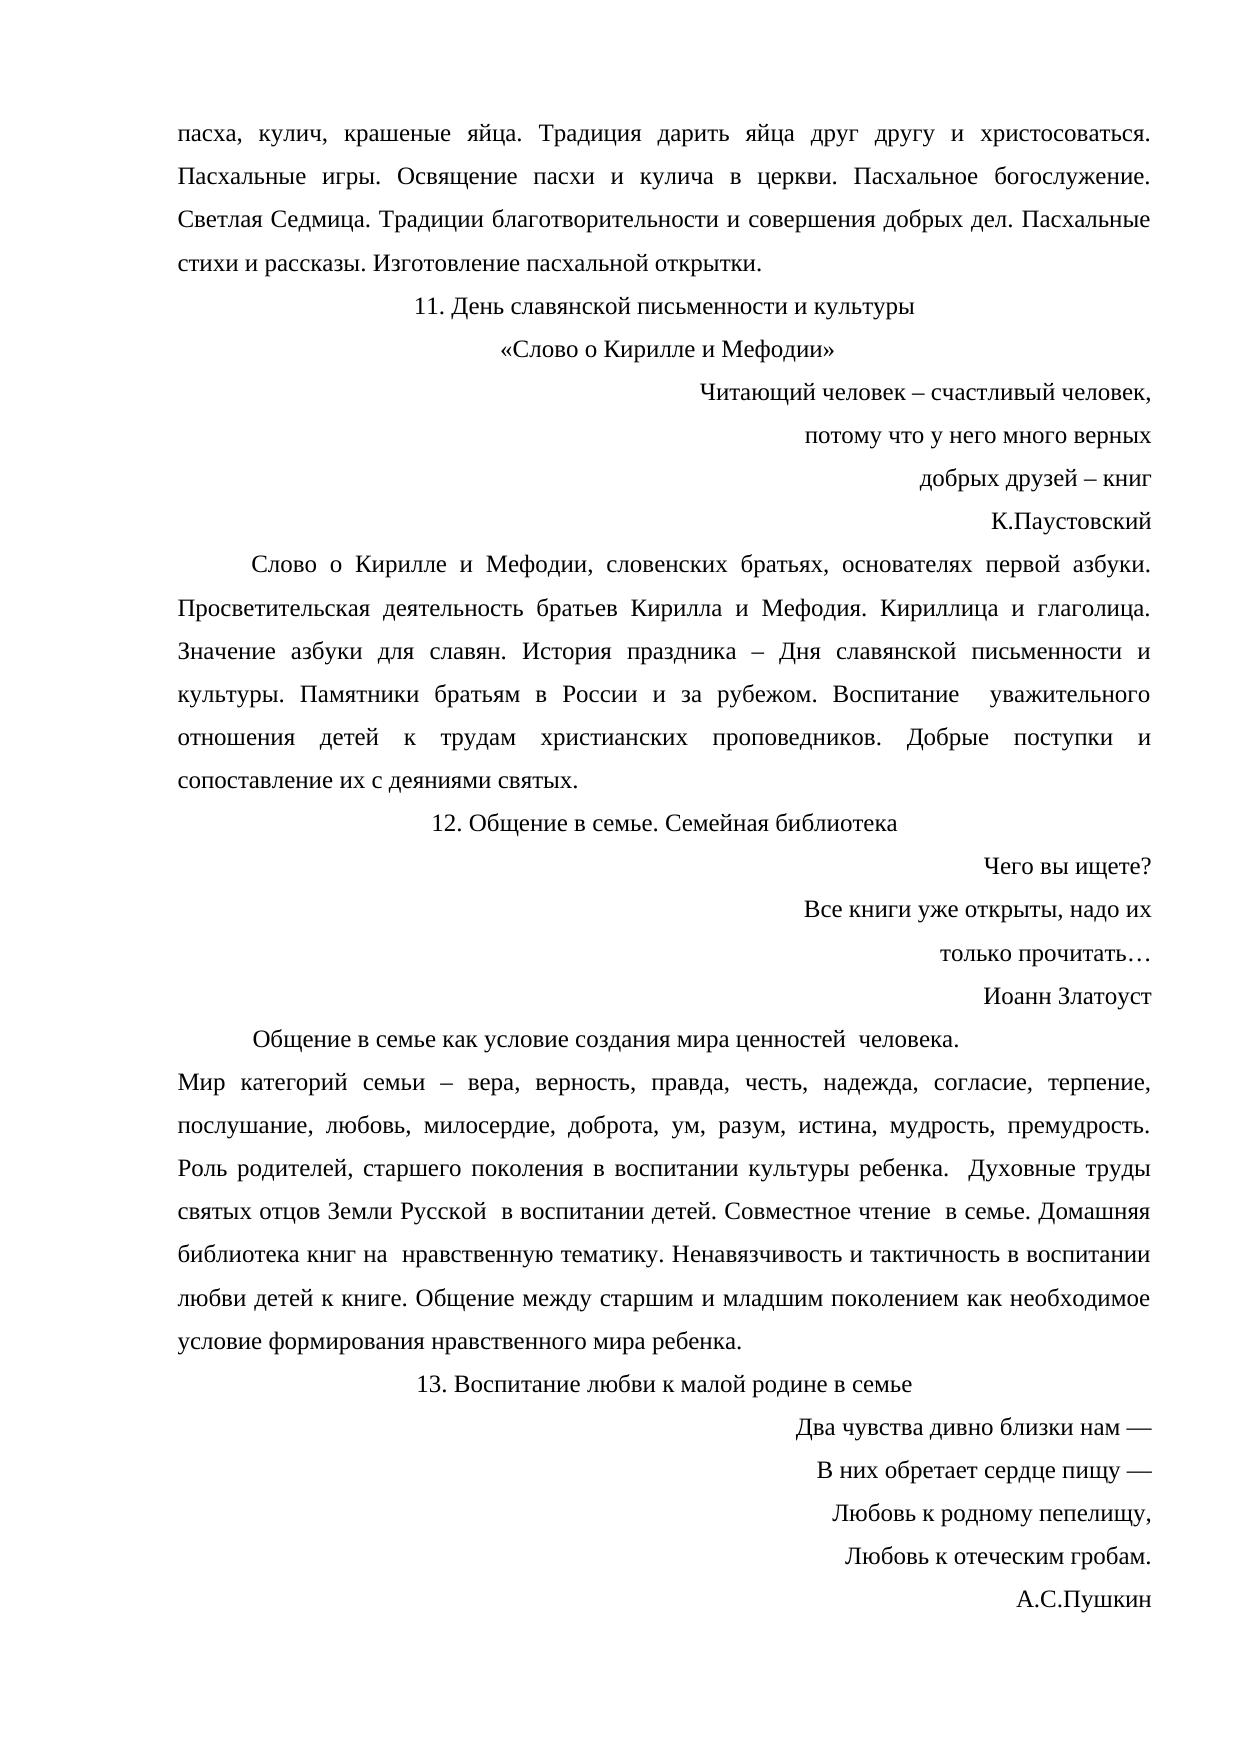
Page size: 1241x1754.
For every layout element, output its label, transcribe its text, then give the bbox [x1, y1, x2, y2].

text 13. Воспитание любви к малой родине в семье [177, 1369, 1152, 1398]
text Общение в семье как условие создания мира ценностей человека. [177, 1024, 1152, 1053]
text Все книги уже открыты, надо их [177, 894, 1152, 923]
text К.Паустовский [177, 506, 1152, 535]
text 11. День славянской письменности и культуры [177, 291, 1152, 319]
text Иоанн Златоуст [177, 981, 1152, 1009]
text В них обретает сердце пищу — [177, 1455, 1152, 1484]
text А.С.Пушкин [177, 1584, 1152, 1613]
text Любовь к отеческим гробам. [177, 1541, 1152, 1570]
text 12. Общение в семье. Семейная библиотека [177, 808, 1152, 837]
text Чего вы ищете? [177, 851, 1152, 880]
text Два чувства дивно близки нам — [177, 1412, 1152, 1441]
text потому что у него много верных [177, 420, 1152, 449]
text Читающий человек – счастливый человек, [177, 377, 1152, 406]
text Слово о Кирилле и Мефодии, словенских братьях, основателях первой азбуки. Просветительская деятельность братьев Кирилла и Мефодия. Кириллица и глаголица. Значение азбуки для славян. История праздника – Дня славянской письменности и культуры. Памятники братьям в России и за рубежом. Воспитание уважительного отношения детей к трудам христианских проповедников. Добрые поступки и сопоставление их с деяниями святых. [177, 549, 1152, 794]
text Любовь к родному пепелищу, [177, 1498, 1152, 1527]
text «Слово о Кирилле и Мефодии» [177, 334, 1152, 363]
text добрых друзей – книг [177, 463, 1152, 492]
text Мир категорий семьи – вера, верность, правда, честь, надежда, согласие, терпение, послушание, любовь, милосердие, доброта, ум, разум, истина, мудрость, премудрость. Роль родителей, старшего поколения в воспитании культуры ребенка. Духовные труды святых отцов Земли Русской в воспитании детей. Совместное чтение в семье. Домашняя библиотека книг на нравственную тематику. Ненавязчивость и тактичность в воспитании любви детей к книге. Общение между старшим и младшим поколением как необходимое условие формирования нравственного мира ребенка. [177, 1067, 1152, 1354]
text только прочитать… [177, 938, 1152, 966]
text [177, 118, 1152, 276]
